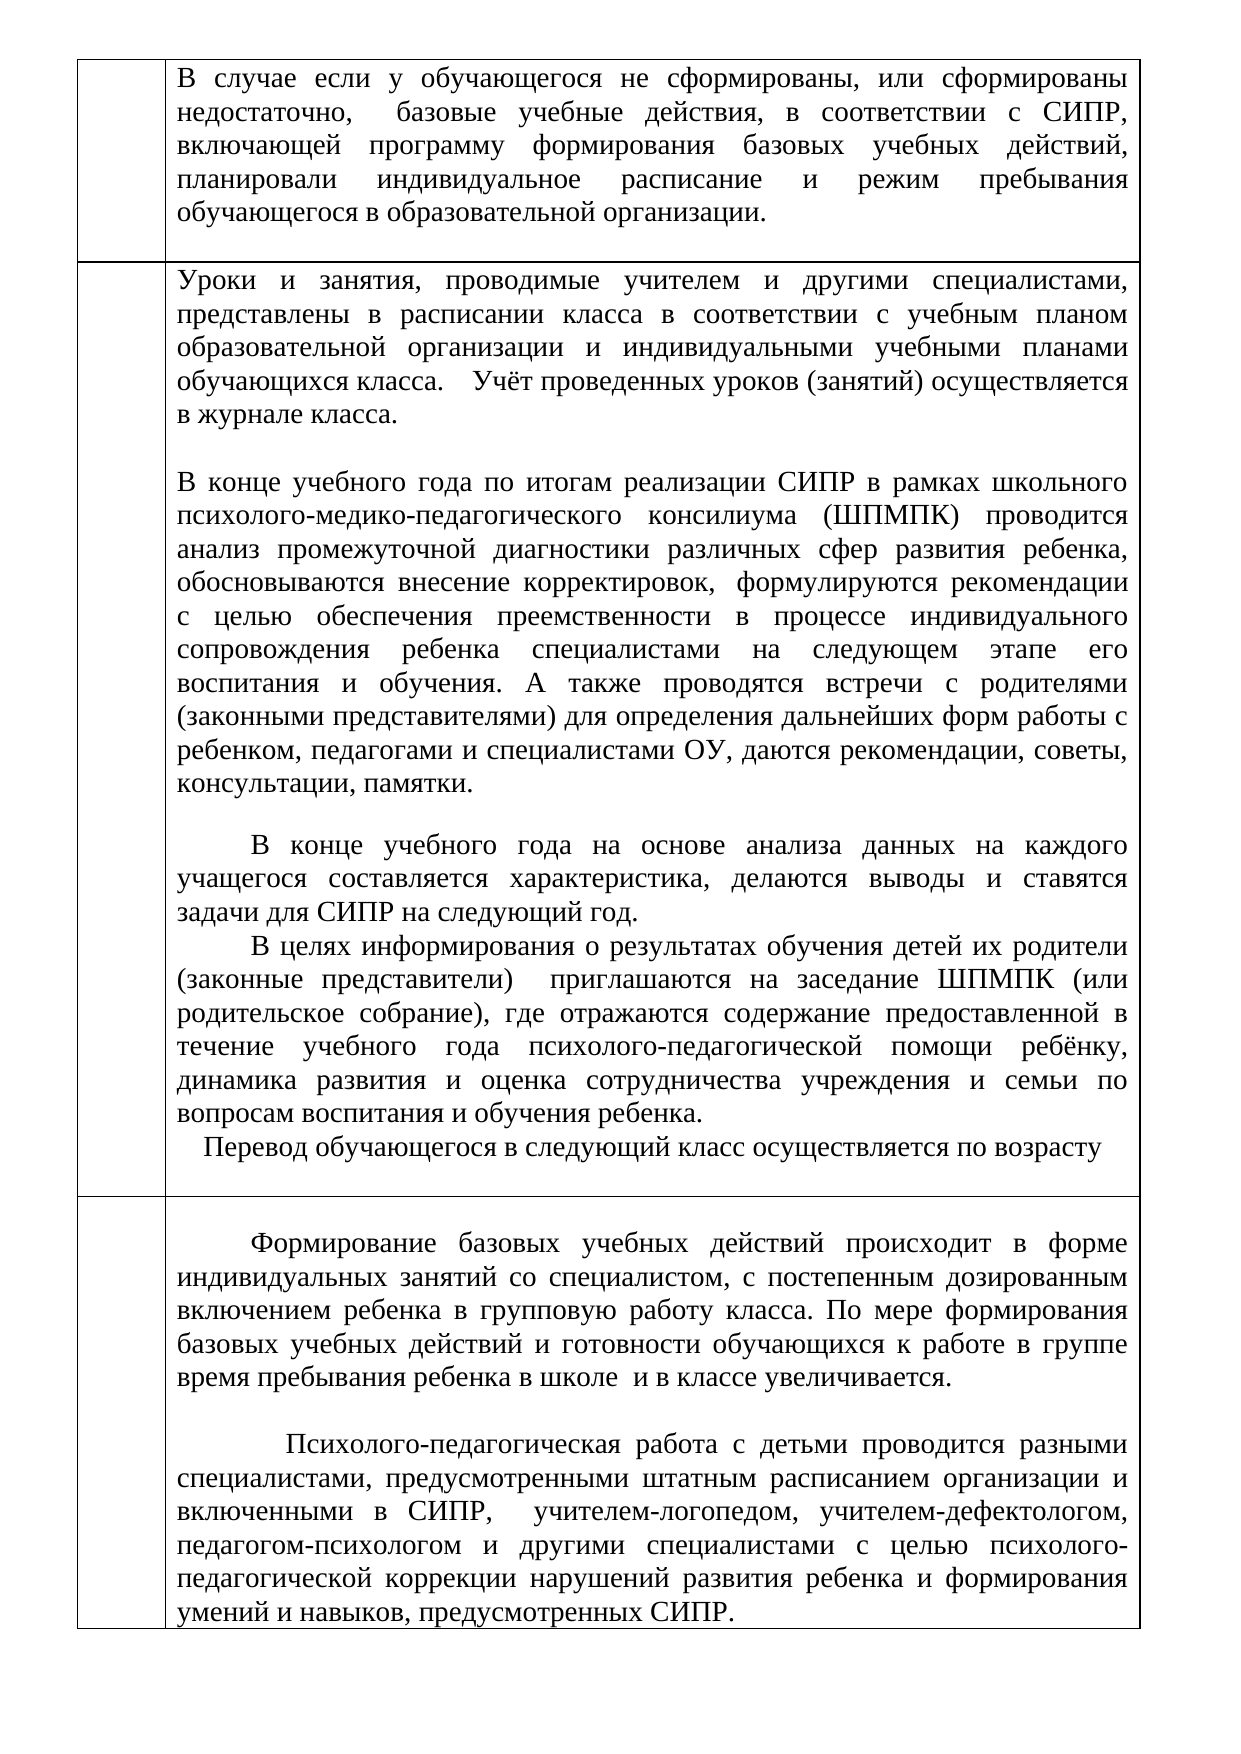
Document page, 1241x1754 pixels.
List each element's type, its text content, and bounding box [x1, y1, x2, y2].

table_cell В случае если у обучающегося не сформированы, или сформированы недостаточно, базовые учебные действия, в соответствии с СИПР, включающей программу формирования базовых учебных действий, планировали индивидуальное расписание и режим пребывания обучающегося в образовательной организации. [166, 60, 1139, 261]
table_cell [78, 60, 165, 261]
table_cell Уроки и занятия, проводимые учителем и другими специалистами, представлены в расписании класса в соответствии с учебным планом образовательной организации и индивидуальными учебными планами обучающихся класса. Учёт проведенных уроков (занятий) осуществляется в журнале класса. В конце учебного года по итогам реализации СИПР в рамках школьного психолого-медико-педагогического консилиума (ШПМПК) проводится анализ промежуточной диагностики различных сфер развития ребенка, обосновываются внесение корректировок, формулируются рекомендации с целью обеспечения преемственности в процессе индивидуального сопровождения ребенка специалистами на следующем этапе его воспитания и обучения. А также проводятся встречи с родителями (законными представителями) для определения дальнейших форм работы с ребенком, педагогами и специалистами ОУ, даются рекомендации, советы, консультации, памятки. В конце учебного года на основе анализа данных на каждого учащегося составляется характеристика, делаются выводы и ставятся задачи для СИПР на следующий год. В целях информирования о результатах обучения детей их родители (законные представители) приглашаются на заседание ШПМПК (или родительское собрание), где отражаются содержание предоставленной в течение учебного года психолого-педагогической помощи ребёнку, динамика развития и оценка сотрудничества учреждения и семьи по вопросам воспитания и обучения ребенка. Перевод обучающегося в следующий класс осуществляется по возрасту [166, 263, 1139, 1196]
table_cell [78, 263, 165, 1196]
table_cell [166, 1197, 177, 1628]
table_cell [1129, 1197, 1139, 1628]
table_cell [78, 1197, 165, 1628]
